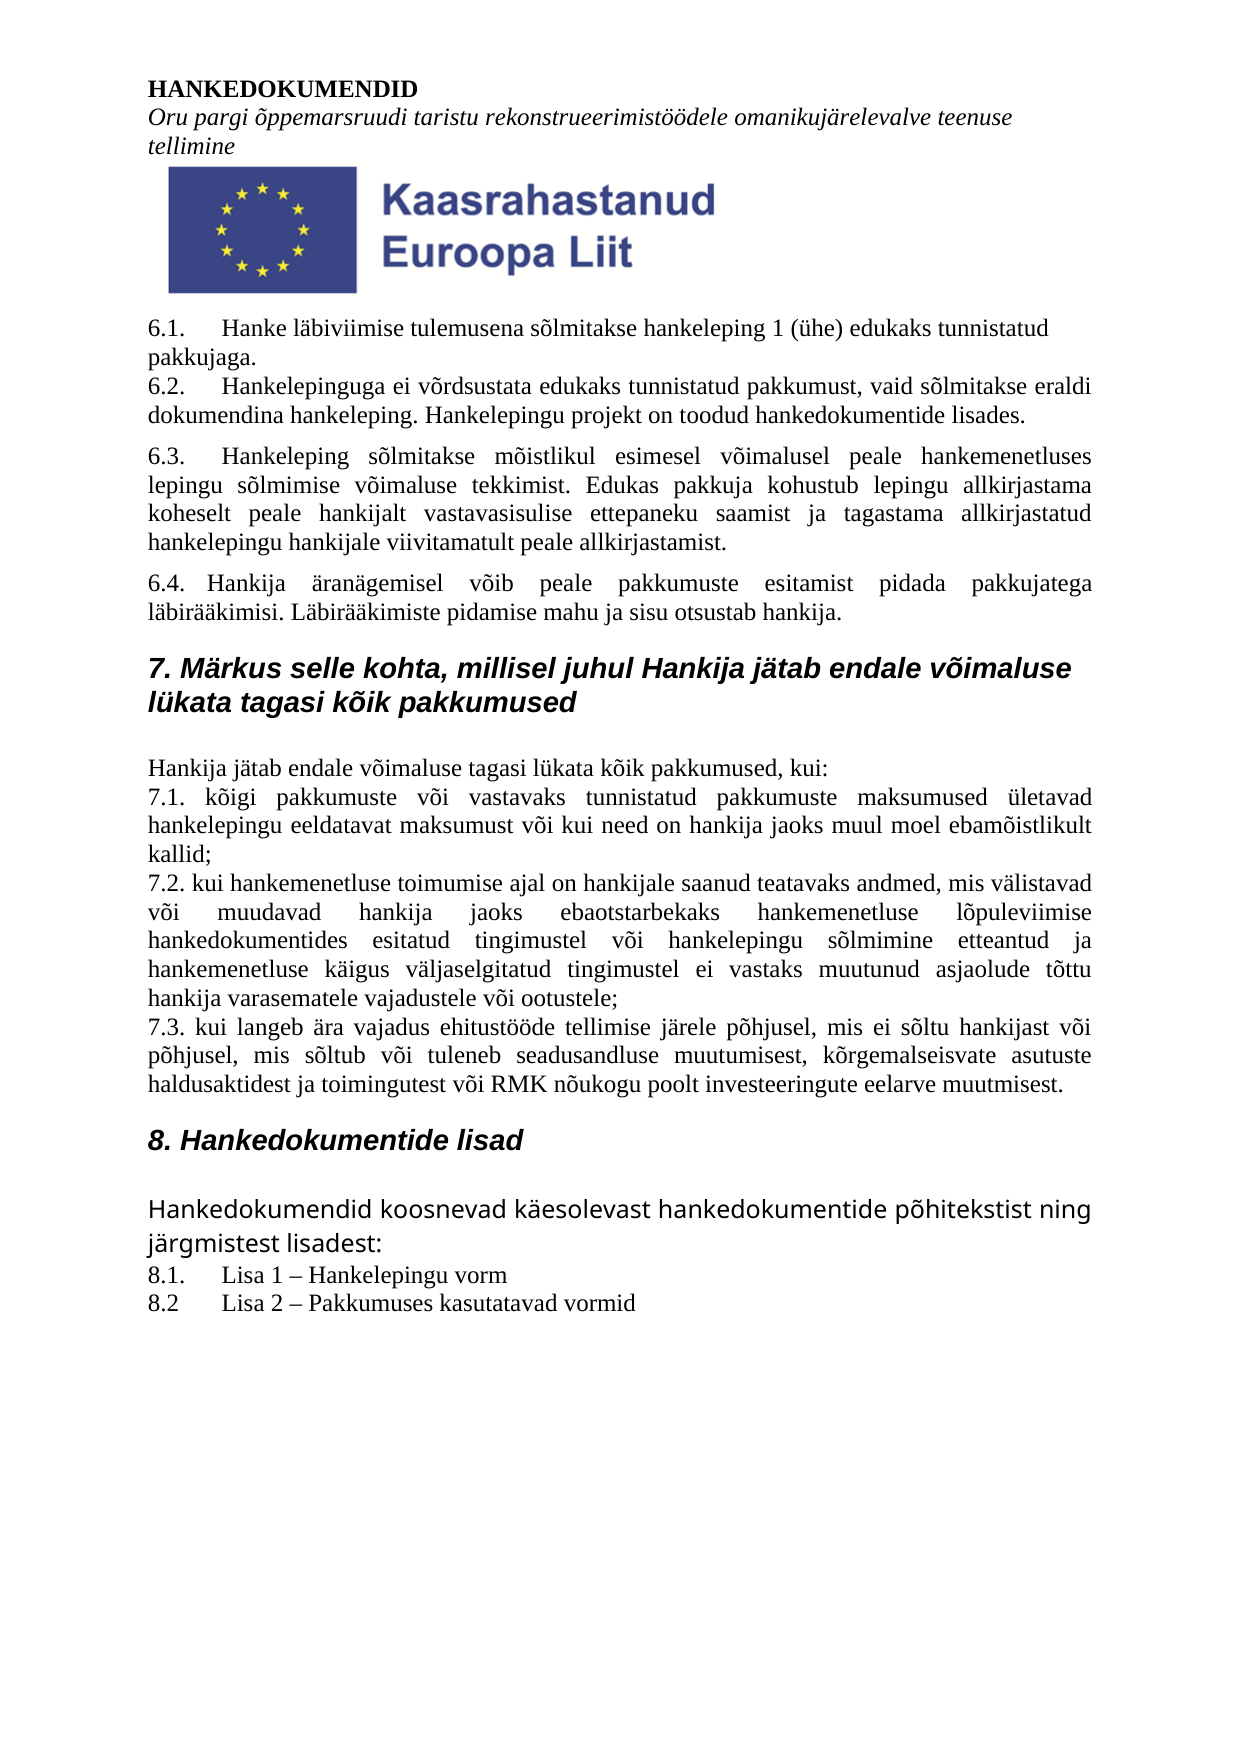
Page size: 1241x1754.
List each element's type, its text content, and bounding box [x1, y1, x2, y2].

picture [160, 160, 750, 301]
subtitle 7. Märkus selle kohta, millisel juhul Hankija jätab endale võimaluse lükata tagasi kõik pakkumused [148, 651, 1093, 718]
text 8.2 Lisa 2 – Pakkumuses kasutatavad vormid [148, 1288, 1093, 1317]
text Hankedokumendid koosnevad käesolevast hankedokumentide põhitekstist ning järgmistest lisadest: [148, 1192, 1093, 1260]
list 7.1. kõigi pakkumuste või vastavaks tunnistatud pakkumuste maksumused ületavad hankelepingu eeldatavat maksumust või kui need on hankija jaoks muul moel ebamõistlikult kallid; [148, 782, 1093, 868]
list Hanke läbiviimise tulemusena sõlmitakse hankeleping 1 (ühe) edukaks tunnistatud pakkujaga. [148, 313, 1093, 371]
text 8.1. Lisa 1 – Hankelepingu vorm [148, 1260, 1093, 1288]
list Hankeleping sõlmitakse mõistlikul esimesel võimalusel peale hankemenetluses lepingu sõlmimise võimaluse tekkimist. Edukas pakkuja kohustub lepingu allkirjastama koheselt peale hankijalt vastavasisulise ettepaneku saamist ja tagastama allkirjastatud hankelepingu hankijale viivitamatult peale allkirjastamist. [148, 441, 1093, 556]
text 7.2. kui hankemenetluse toimumise ajal on hankijale saanud teatavaks andmed, mis välistavad või muudavad hankija jaoks ebaotstarbekaks hankemenetluse lõpuleviimise hankedokumentides esitatud tingimustel või hankelepingu sõlmimine etteantud ja hankemenetluse käigus väljaselgitatud tingimustel ei vastaks muutunud asjaolude tõttu hankija varasematele vajadustele või ootustele; [148, 868, 1093, 1012]
subtitle 8. Hankedokumentide lisad [148, 1123, 1093, 1157]
text Hankija jätab endale võimaluse tagasi lükata kõik pakkumused, kui: [148, 753, 1093, 782]
text 7.3. kui langeb ära vajadus ehitustööde tellimise järele põhjusel, mis ei sõltu hankijast või põhjusel, mis sõltub või tuleneb seadusandluse muutumisest, kõrgemalseisvate asutuste haldusaktidest ja toimingutest või RMK nõukogu poolt investeeringute eelarve muutmisest. [148, 1012, 1093, 1098]
list Hankelepinguga ei võrdsustata edukaks tunnistatud pakkumust, vaid sõlmitakse eraldi dokumendina hankeleping. Hankelepingu projekt on toodud hankedokumentide lisades. [148, 371, 1093, 428]
list Hankija äranägemisel võib peale pakkumuste esitamist pidada pakkujatega läbirääkimisi. Läbirääkimiste pidamise mahu ja sisu otsustab hankija. [148, 568, 1093, 626]
